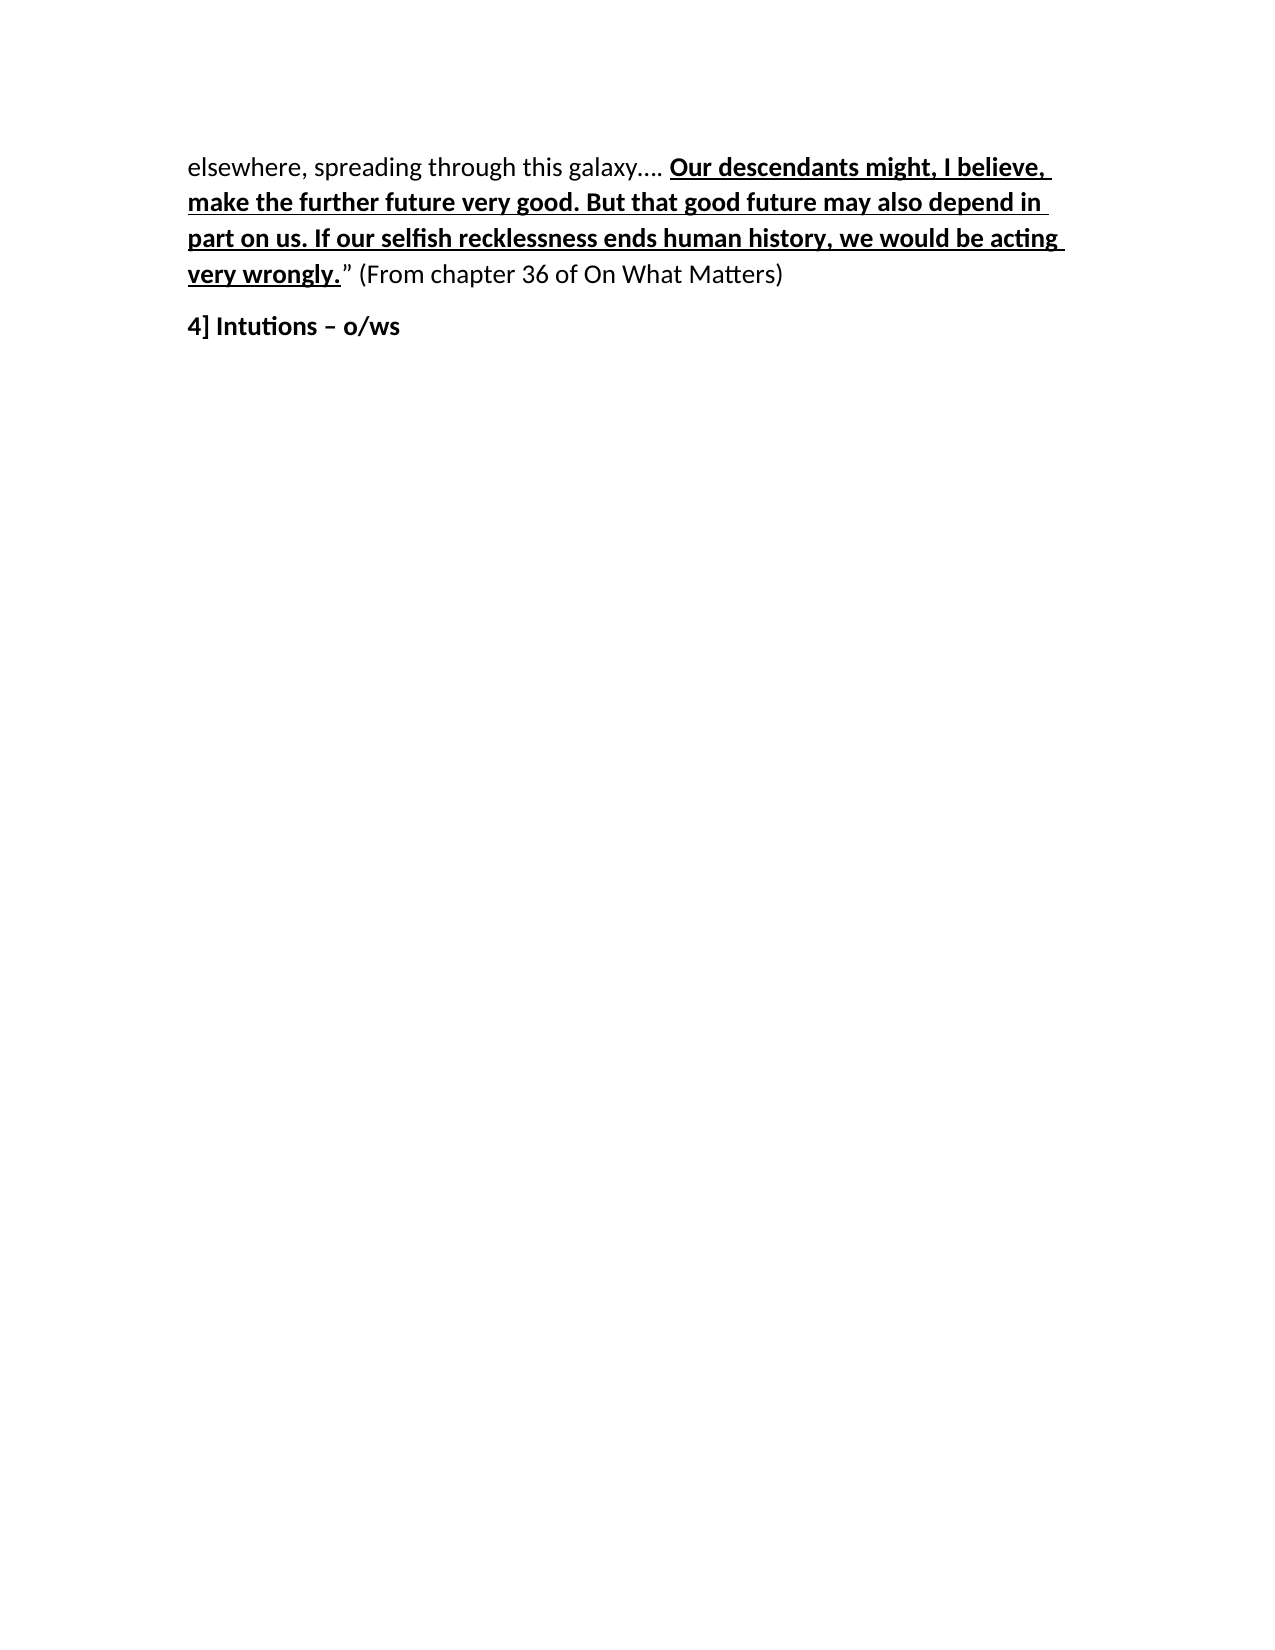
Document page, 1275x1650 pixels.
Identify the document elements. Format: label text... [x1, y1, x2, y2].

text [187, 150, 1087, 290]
subtitle 4] Intutions – o/ws [187, 309, 1087, 342]
